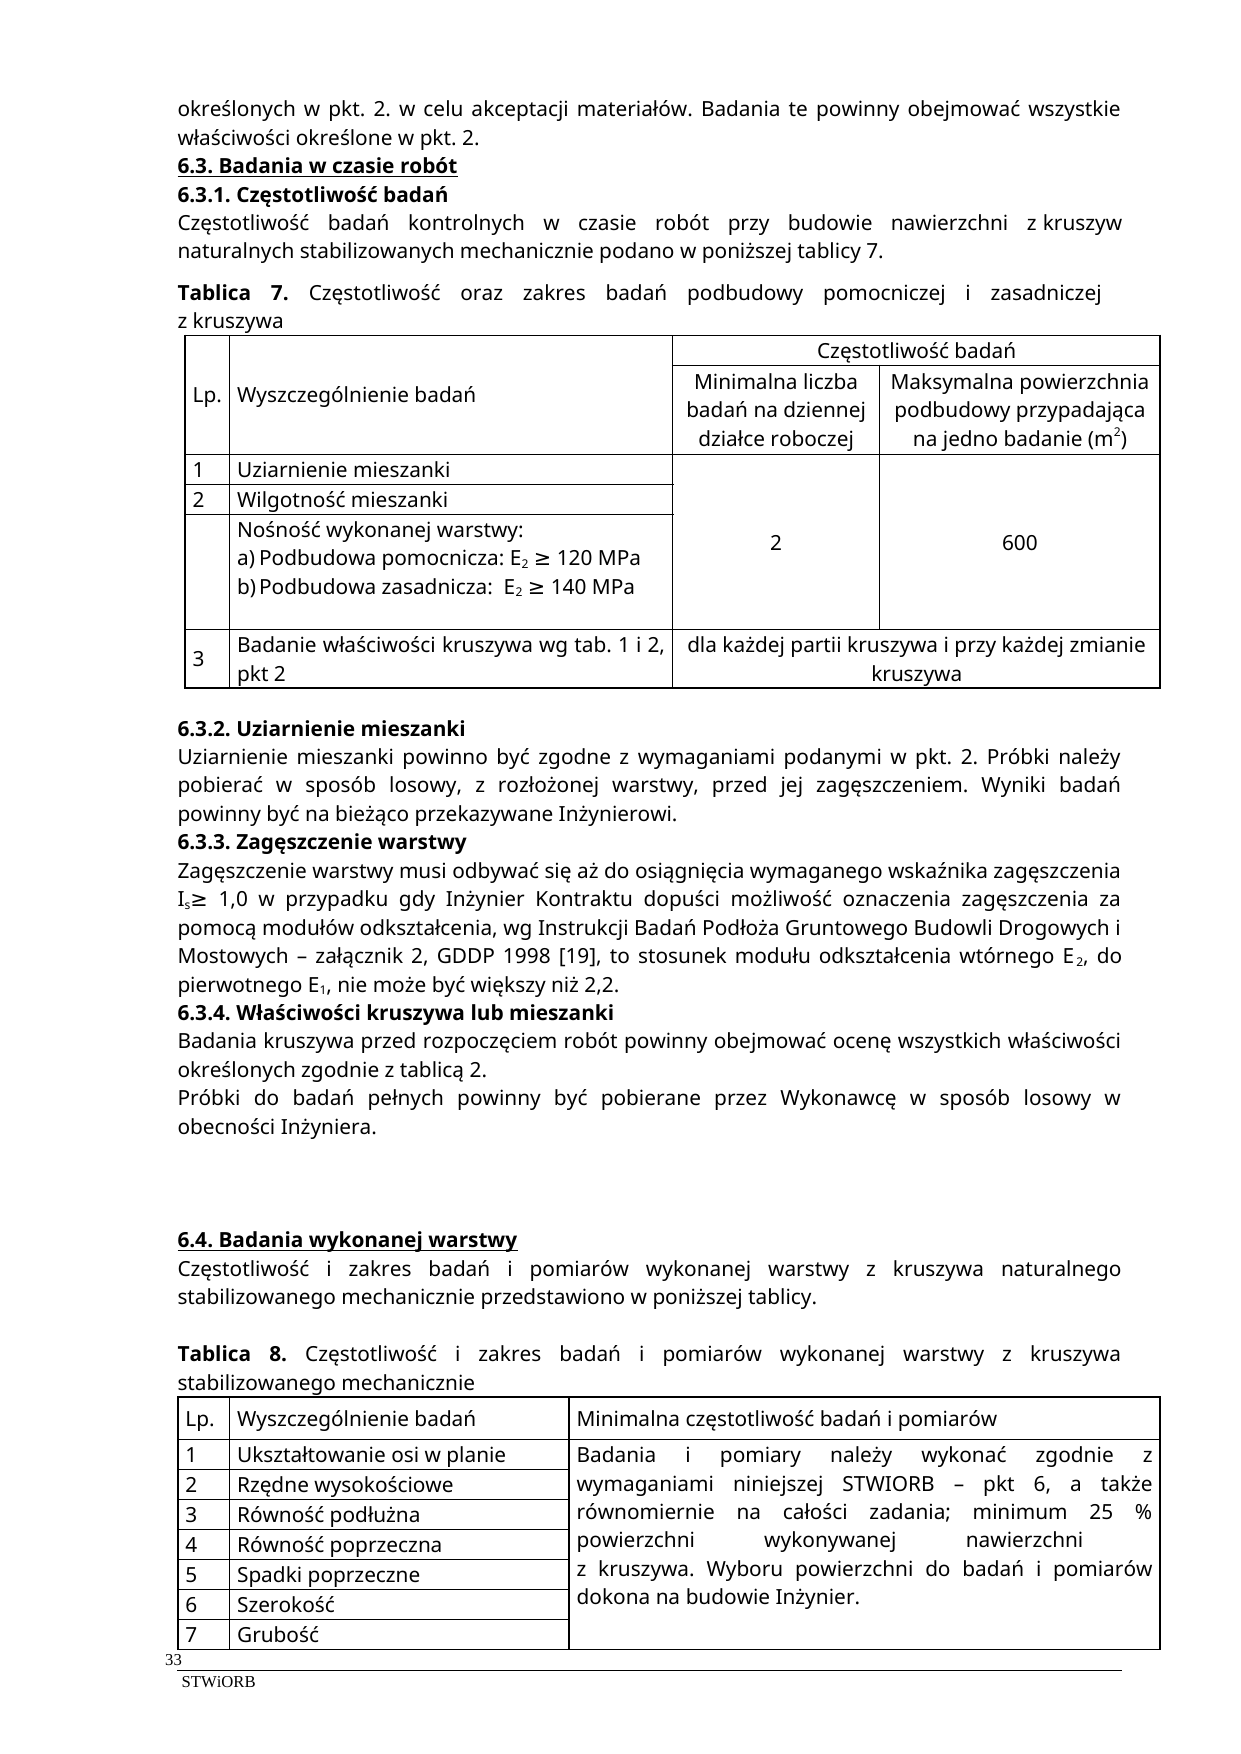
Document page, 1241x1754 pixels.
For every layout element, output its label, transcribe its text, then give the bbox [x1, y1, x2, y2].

table_cell Wilgotność mieszanki [230, 485, 672, 513]
text Badania kruszywa przed rozpoczęciem robót powinny obejmować ocenę wszystkich właściwości określonych zgodnie z tablicą 2. [177, 1027, 1122, 1083]
text 6.4. Badania wykonanej warstwy [177, 1226, 1122, 1254]
text 6.3.4. Właściwości kruszywa lub mieszanki [177, 998, 1122, 1027]
table_header Lp. [186, 336, 229, 453]
table_cell Maksymalna powierzchnia podbudowy przypadająca na jedno badanie (m2) [880, 366, 1159, 453]
table_cell 600 [880, 455, 1159, 629]
table_cell 6 [179, 1590, 229, 1619]
table_header Częstotliwość badań [673, 336, 1159, 364]
table_cell Grubość [230, 1620, 568, 1649]
table_cell 4 [179, 1530, 229, 1559]
table_cell Równość podłużna [230, 1500, 568, 1529]
text 6.3.2. Uziarnienie mieszanki [177, 714, 1122, 742]
table_cell Nośność wykonanej warstwy: Podbudowa pomocnicza: E2 ≥ 120 MPa Podbudowa zasadnicza: E2 ≥ 140 MPa [230, 515, 672, 629]
table_cell dla każdej partii kruszywa i przy każdej zmianie kruszywa [673, 630, 1159, 687]
table_cell Spadki poprzeczne [230, 1560, 568, 1589]
text Próbki do badań pełnych powinny być pobierane przez Wykonawcę w sposób losowy w obecności Inżyniera. [177, 1083, 1122, 1140]
table_header Minimalna częstotliwość badań i pomiarów [570, 1398, 1159, 1439]
table_cell Minimalna liczba badań na dziennej działce roboczej [673, 366, 879, 453]
table_cell Ukształtowanie osi w planie [230, 1440, 568, 1469]
text Zagęszczenie warstwy musi odbywać się aż do osiągnięcia wymaganego wskaźnika zagęszczenia Is≥ 1,0 w przypadku gdy Inżynier Kontraktu dopuści możliwość oznaczenia zagęszczenia za pomocą modułów odkształcenia, wg Instrukcji Badań Podłoża Gruntowego Budowli Drogowych i Mostowych – załącznik 2, GDDP 1998 [19], to stosunek modułu odkształcenia wtórnego E2, do pierwotnego E1, nie może być większy niż 2,2. [177, 856, 1122, 998]
table_cell [186, 515, 229, 629]
table_cell 1 [179, 1440, 229, 1469]
table_header Wyszczególnienie badań [230, 1398, 568, 1439]
table_cell Badanie właściwości kruszywa wg tab. 1 i 2, pkt 2 [230, 630, 672, 687]
text Tablica 7. Częstotliwość oraz zakres badań podbudowy pomocniczej i zasadniczej z kruszywa [177, 278, 1122, 334]
table_cell 2 [186, 485, 229, 513]
table_cell Rzędne wysokościowe [230, 1470, 568, 1499]
table_cell 3 [186, 630, 229, 687]
table_cell Badania i pomiary należy wykonać zgodnie z wymaganiami niniejszej STWIORB – pkt 6, a także równomiernie na całości zadania; minimum 25 % powierzchni wykonywanej nawierzchni z kruszywa. Wyboru powierzchni do badań i pomiarów dokona na budowie Inżynier. [570, 1440, 1159, 1649]
text Tablica 8. Częstotliwość i zakres badań i pomiarów wykonanej warstwy z kruszywa stabilizowanego mechanicznie [177, 1339, 1122, 1396]
text 6.3.1. Częstotliwość badań [177, 180, 1122, 208]
table_cell Szerokość [230, 1590, 568, 1619]
table_cell 7 [179, 1620, 229, 1649]
text 6.3. Badania w czasie robót [177, 151, 1122, 180]
text 6.3.3. Zagęszczenie warstwy [177, 827, 1122, 856]
text Częstotliwość i zakres badań i pomiarów wykonanej warstwy z kruszywa naturalnego stabilizowanego mechanicznie przedstawiono w poniższej tablicy. [177, 1254, 1122, 1311]
table_cell 1 [186, 455, 229, 483]
table_header Lp. [179, 1398, 229, 1439]
table_cell Równość poprzeczna [230, 1530, 568, 1559]
table_cell 2 [179, 1470, 229, 1499]
table_cell 3 [179, 1500, 229, 1529]
table_cell 5 [179, 1560, 229, 1589]
table_cell Uziarnienie mieszanki [230, 455, 672, 483]
text Uziarnienie mieszanki powinno być zgodne z wymaganiami podanymi w pkt. 2. Próbki należy pobierać w sposób losowy, z rozłożonej warstwy, przed jej zagęszczeniem. Wyniki badań powinny być na bieżąco przekazywane Inżynierowi. [177, 742, 1122, 827]
text Częstotliwość badań kontrolnych w czasie robót przy budowie nawierzchni z kruszyw naturalnych stabilizowanych mechanicznie podano w poniższej tablicy 7. [177, 208, 1122, 265]
table_header Wyszczególnienie badań [230, 336, 672, 453]
table_cell 2 [673, 455, 879, 629]
